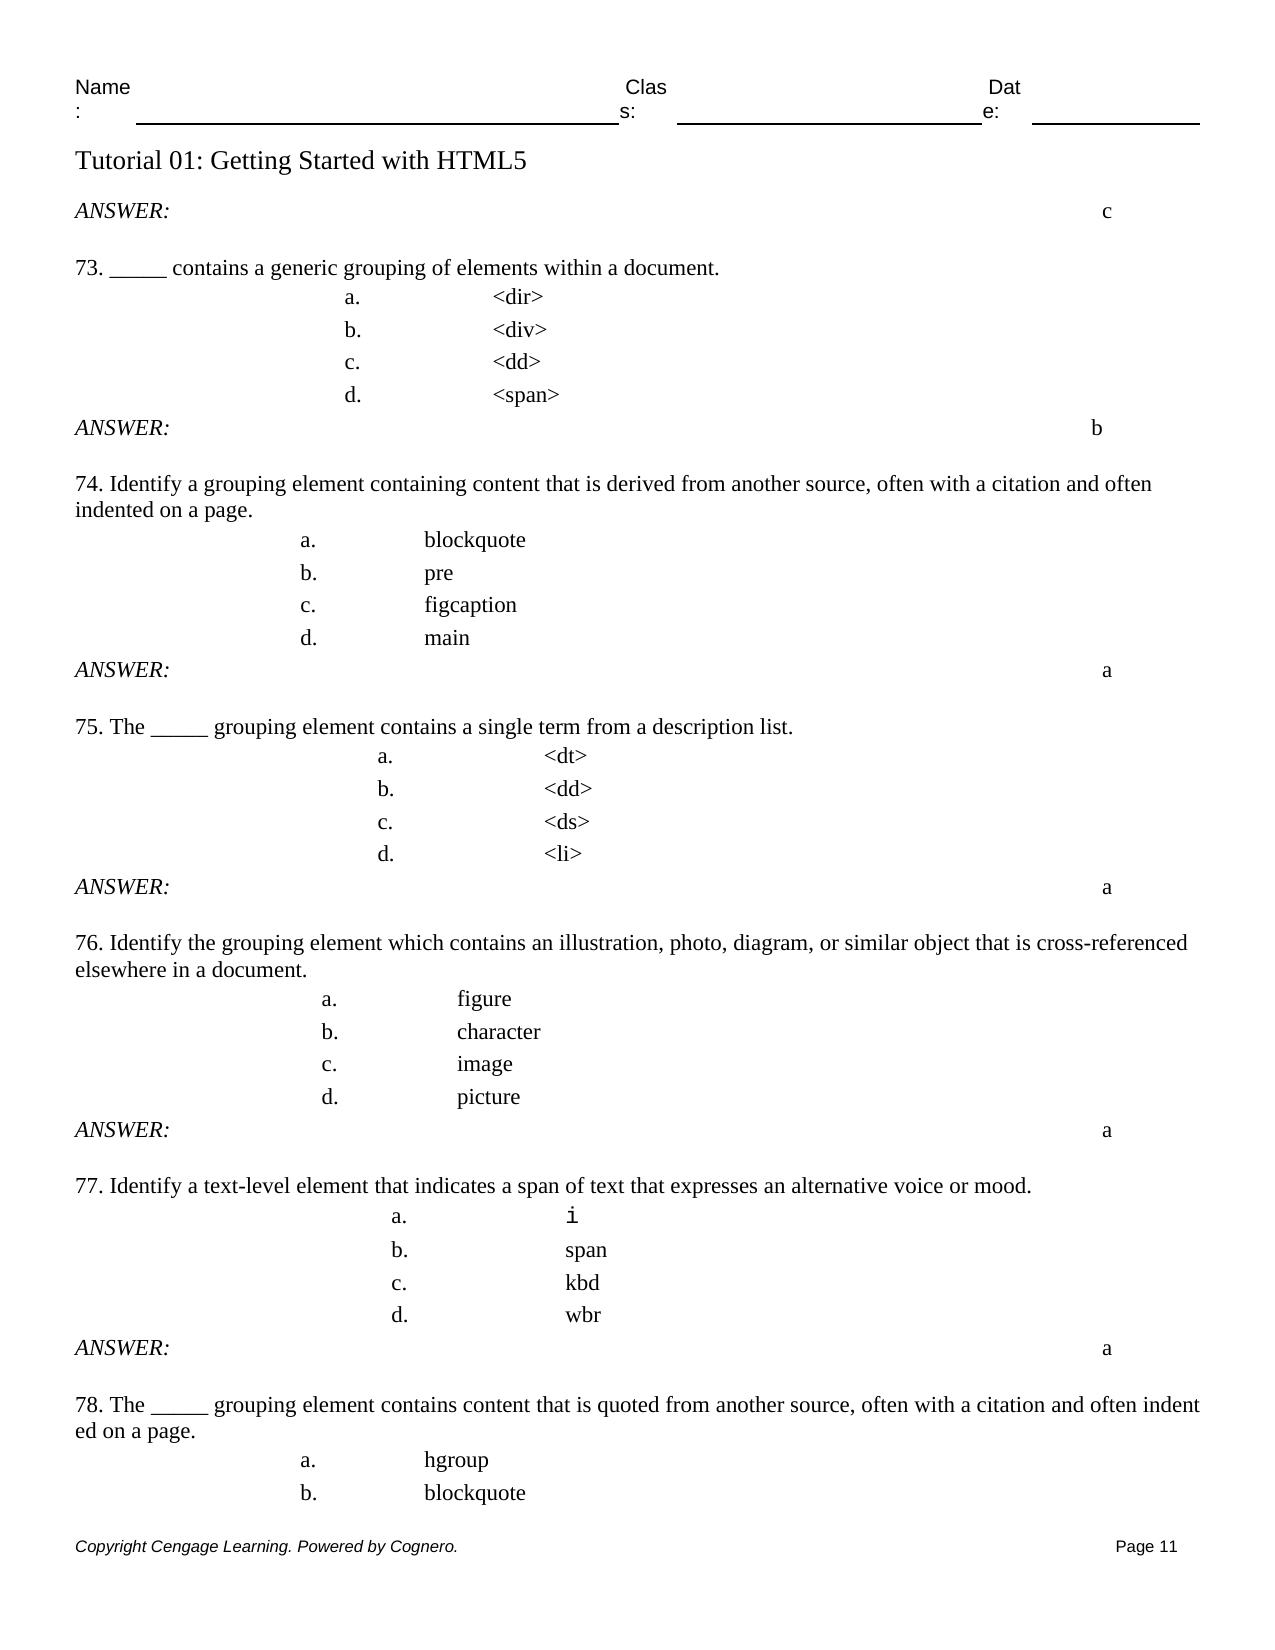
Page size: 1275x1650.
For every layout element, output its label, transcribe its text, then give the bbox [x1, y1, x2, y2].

table_header 76. ​Identify the grouping element which contains an illustration, photo, diagram, or similar object that is cross-referenced elsewhere in a document. [75, 930, 1200, 1145]
table_header 77. ​Identify a text-level element that indicates a span of text that expresses an alternative voice or mood. [75, 1172, 1200, 1364]
table_header 74. ​Identify a grouping element containing content that is derived from another source, often with a citation and often indented on a page. [75, 470, 1200, 686]
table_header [75, 194, 1200, 227]
table_header 75. ​The _____ grouping element contains a single term from a description list. [75, 713, 1200, 902]
table_header 73. ​_____ contains a generic grouping of elements within a document. [75, 254, 1200, 443]
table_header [75, 1391, 1200, 1508]
